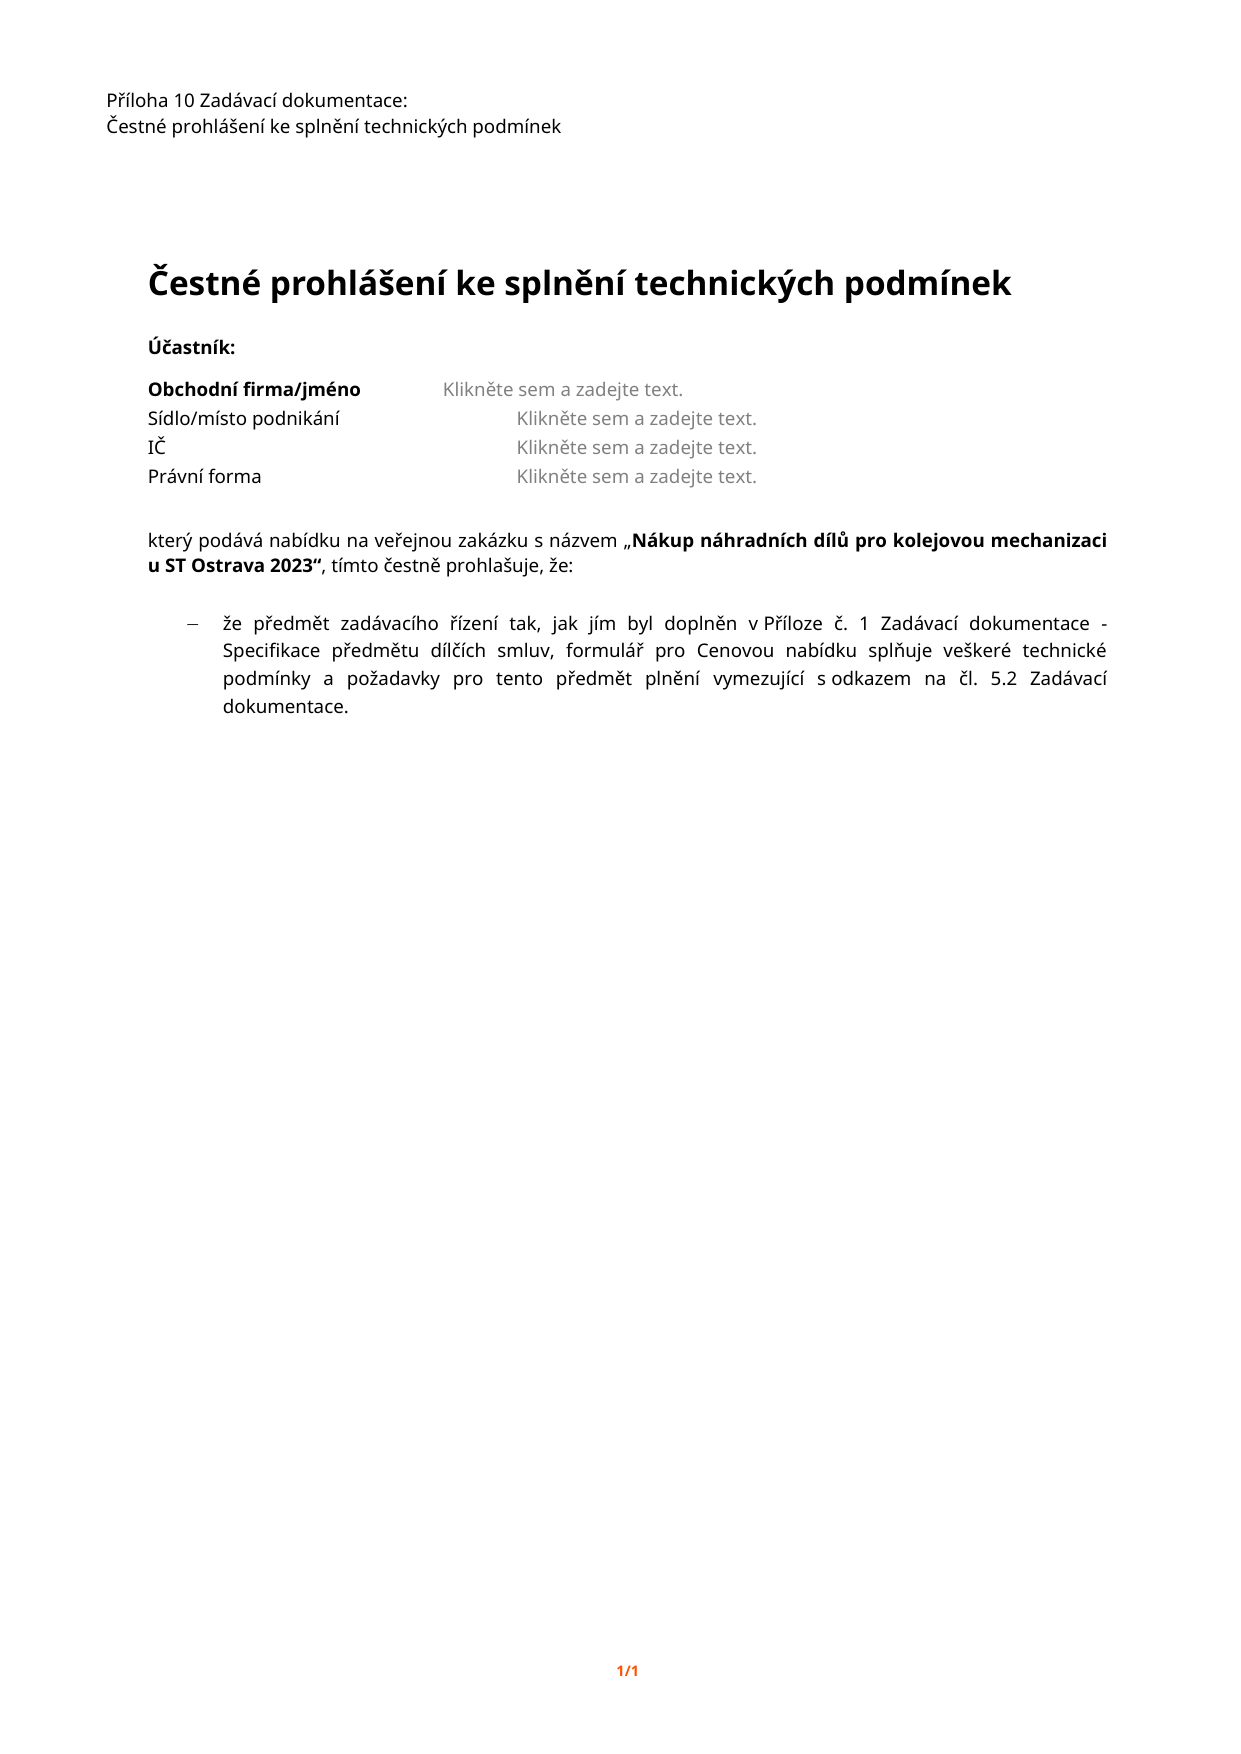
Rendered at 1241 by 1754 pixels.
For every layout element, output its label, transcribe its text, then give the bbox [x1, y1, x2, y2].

list že předmět zadávacího řízení tak, jak jím byl doplněn v Příloze č. 1 Zadávací dokumentace - Specifikace předmětu dílčích smluv, formulář pro Cenovou nabídku splňuje veškeré technické podmínky a požadavky pro tento předmět plnění vymezující s odkazem na čl. 5.2 Zadávací dokumentace. [185, 608, 1107, 719]
text Účastník: [148, 330, 1107, 361]
text Sídlo/místo podnikání [148, 402, 1107, 431]
text IČ [148, 431, 1107, 460]
text Obchodní firma/jméno [148, 373, 1107, 402]
text Právní forma [148, 460, 1107, 489]
text který podává nabídku na veřejnou zakázku s názvem „Nákup náhradních dílů pro kolejovou mechanizaci u ST Ostrava 2023“, tímto čestně prohlašuje, že: [148, 527, 1107, 578]
title Čestné prohlášení ke splnění technických podmínek [148, 259, 1107, 305]
